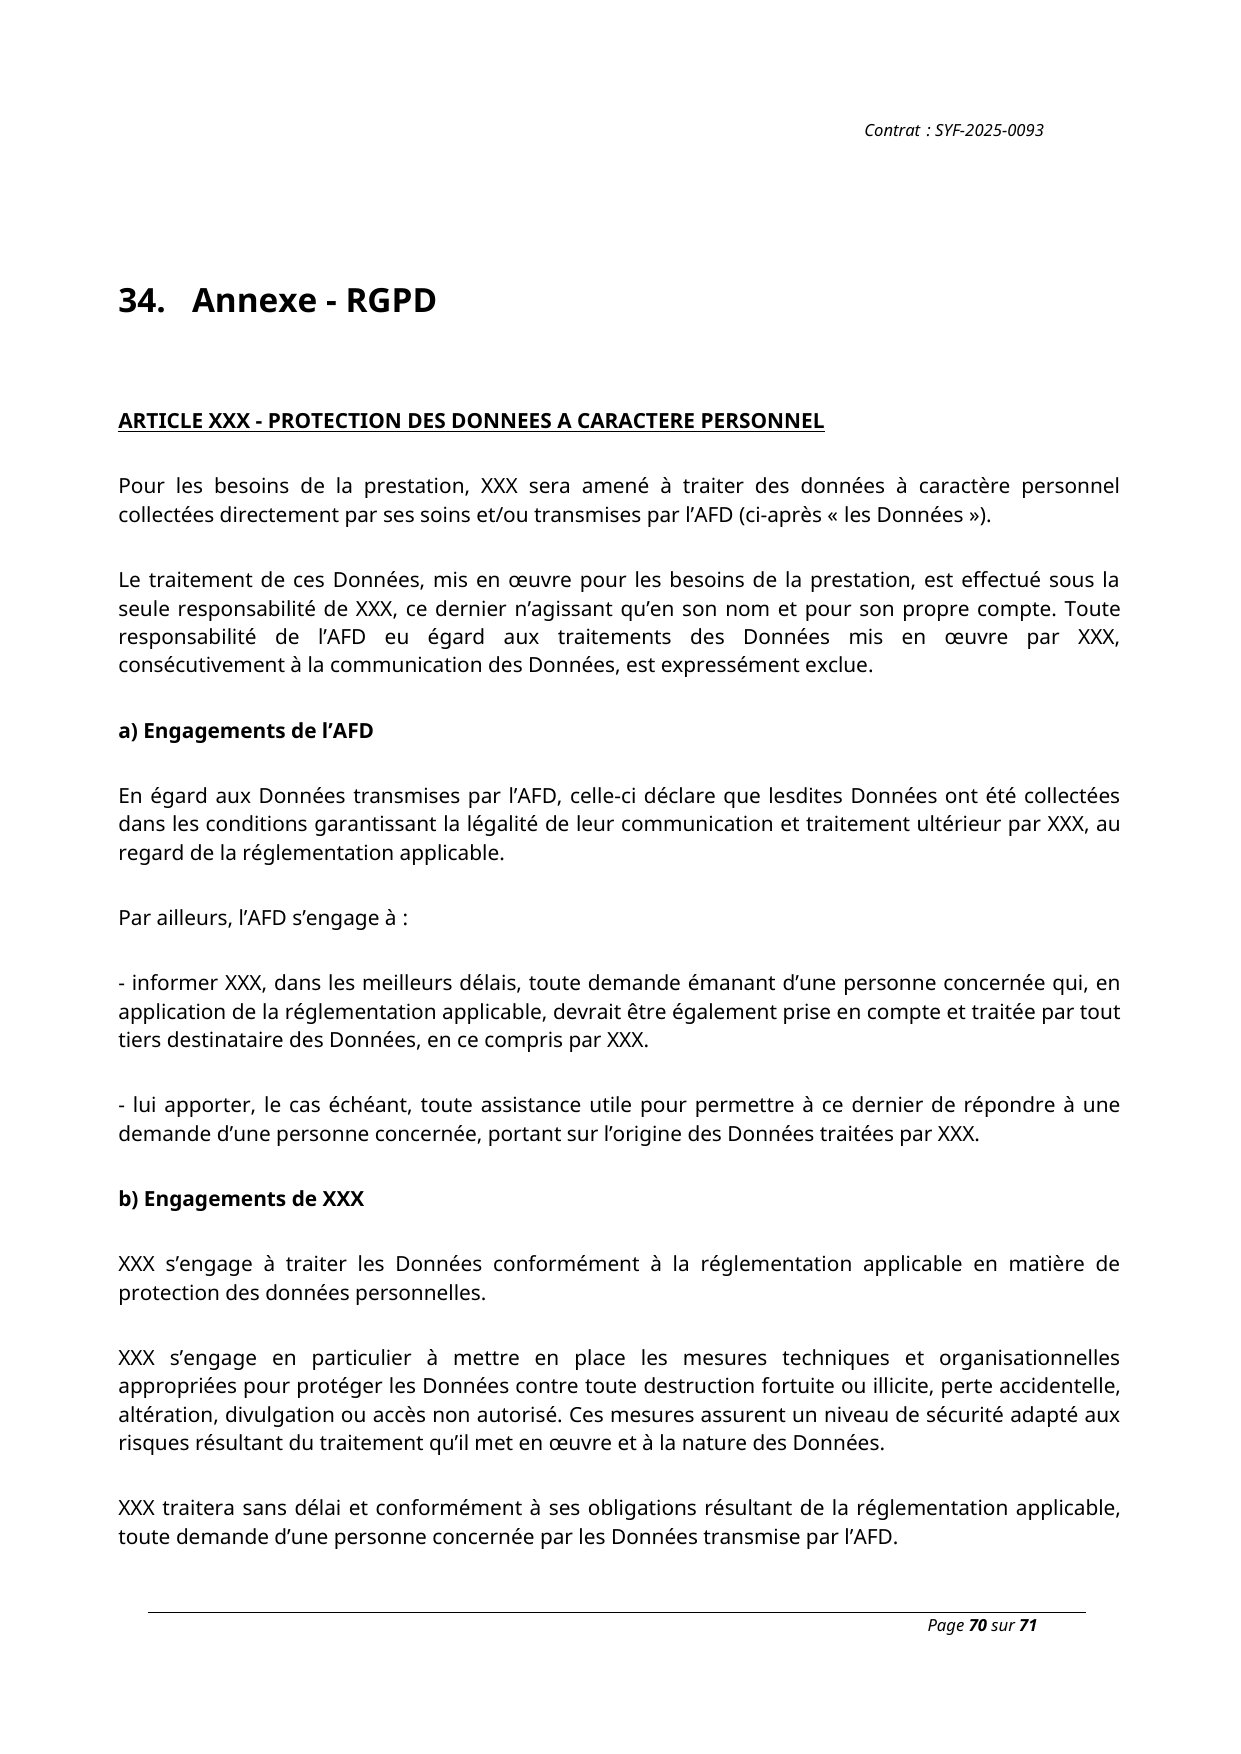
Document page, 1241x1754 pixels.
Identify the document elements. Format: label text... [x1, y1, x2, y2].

text b) Engagements de XXX [118, 1184, 1122, 1212]
text - informer XXX, dans les meilleurs délais, toute demande émanant d’une personne concernée qui, en application de la réglementation applicable, devrait être également prise en compte et traitée par tout tiers destinataire des Données, en ce compris par XXX. [118, 968, 1122, 1054]
text XXX s’engage en particulier à mettre en place les mesures techniques et organisationnelles appropriées pour protéger les Données contre toute destruction fortuite ou illicite, perte accidentelle, altération, divulgation ou accès non autorisé. Ces mesures assurent un niveau de sécurité adapté aux risques résultant du traitement qu’il met en œuvre et à la nature des Données. [118, 1343, 1122, 1457]
text En égard aux Données transmises par l’AFD, celle-ci déclare que lesdites Données ont été collectées dans les conditions garantissant la légalité de leur communication et traitement ultérieur par XXX, au regard de la réglementation applicable. [118, 781, 1122, 866]
text Le traitement de ces Données, mis en œuvre pour les besoins de la prestation, est effectué sous la seule responsabilité de XXX, ce dernier n’agissant qu’en son nom et pour son propre compte. Toute responsabilité de l’AFD eu égard aux traitements des Données mis en œuvre par XXX, consécutivement à la communication des Données, est expressément exclue. [118, 565, 1122, 679]
text ARTICLE XXX - PROTECTION DES DONNEES A CARACTERE PERSONNEL [118, 406, 1122, 435]
text a) Engagements de l’AFD [118, 716, 1122, 744]
text - lui apporter, le cas échéant, toute assistance utile pour permettre à ce dernier de répondre à une demande d’une personne concernée, portant sur l’origine des Données traitées par XXX. [118, 1090, 1122, 1147]
text Pour les besoins de la prestation, XXX sera amené à traiter des données à caractère personnel collectées directement par ses soins et/ou transmises par l’AFD (ci-après « les Données »). [118, 472, 1122, 528]
text XXX s’engage à traiter les Données conformément à la réglementation applicable en matière de protection des données personnelles. [118, 1249, 1122, 1306]
text XXX traitera sans délai et conformément à ses obligations résultant de la réglementation applicable, toute demande d’une personne concernée par les Données transmise par l’AFD. [118, 1493, 1122, 1550]
text Par ailleurs, l’AFD s’engage à : [118, 903, 1122, 932]
text Annexe - RGPD [118, 276, 1122, 322]
